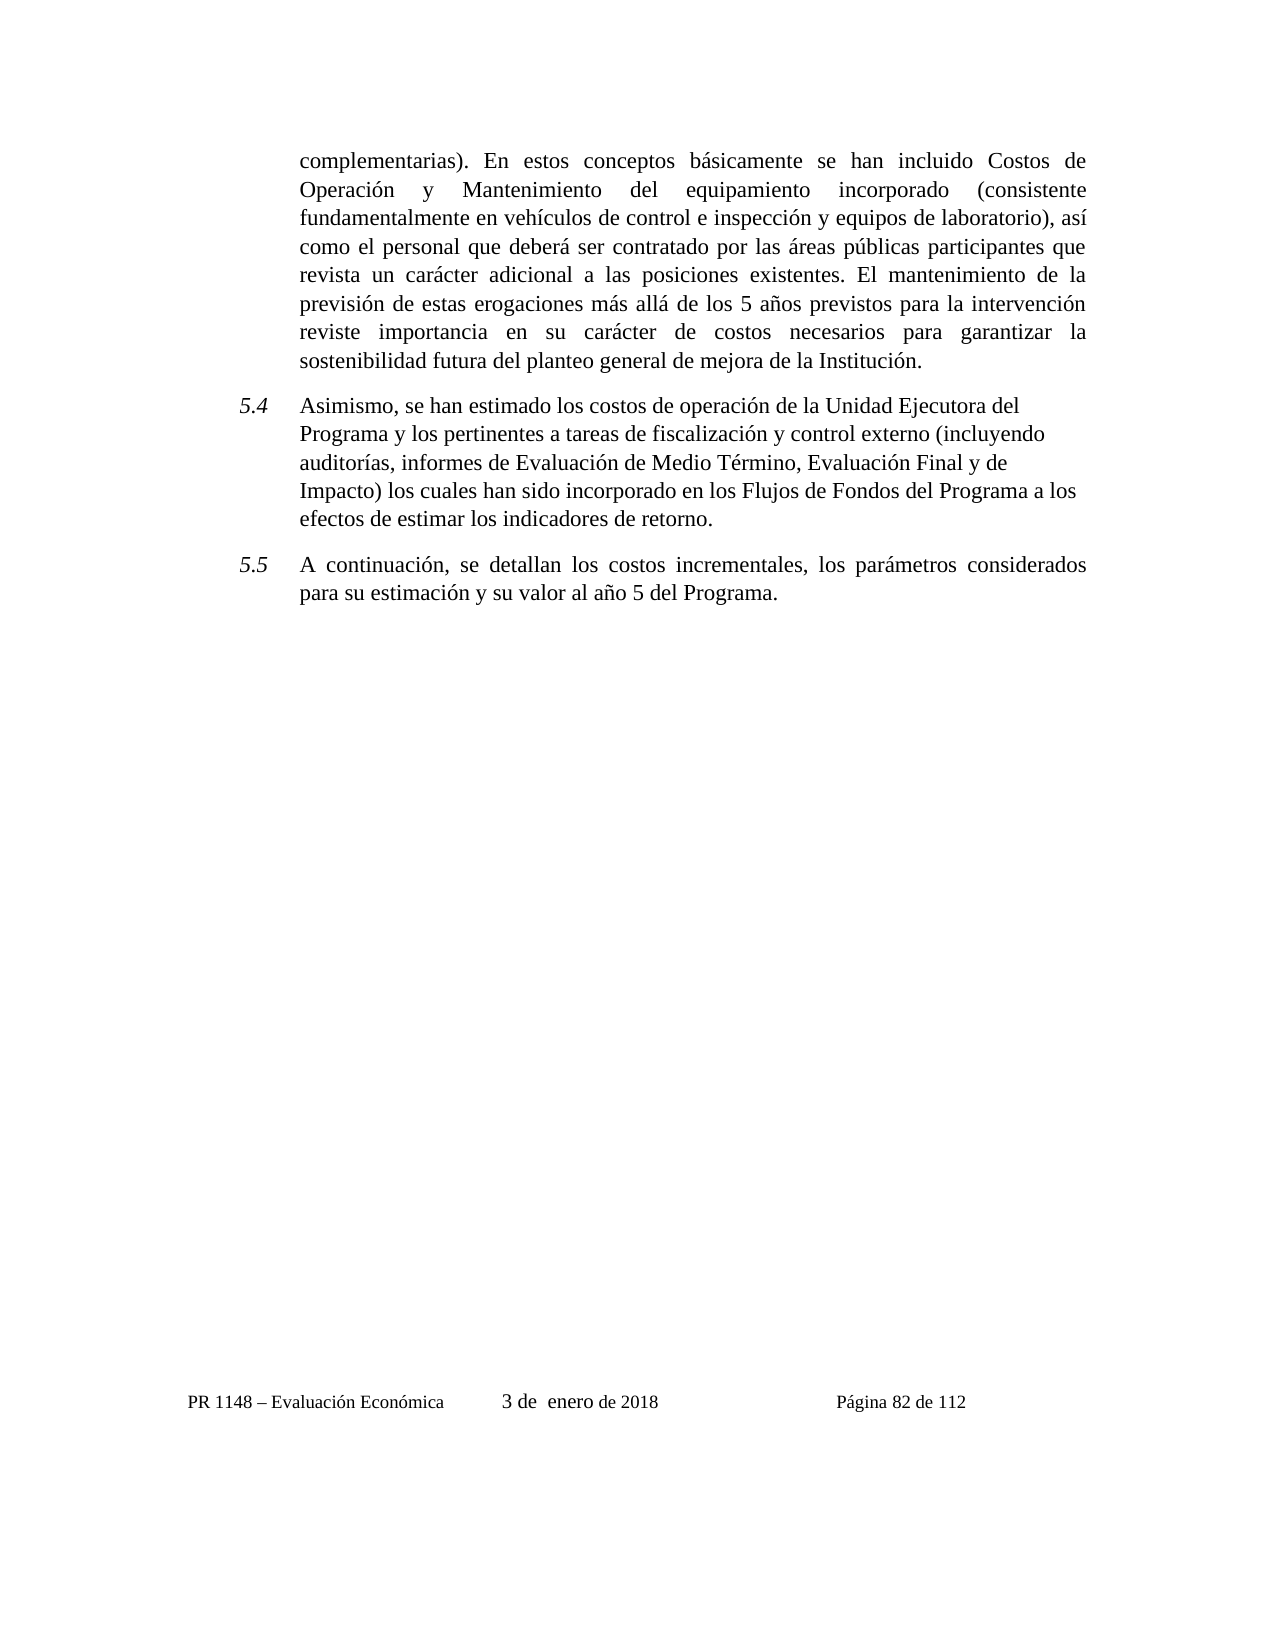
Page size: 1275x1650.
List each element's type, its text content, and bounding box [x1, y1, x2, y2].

list A continuación, se detallan los costos incrementales, los parámetros considerados para su estimación y su valor al año 5 del Programa. [239, 551, 1088, 605]
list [239, 148, 1088, 373]
list Asimismo, se han estimado los costos de operación de la Unidad Ejecutora del Programa y los pertinentes a tareas de fiscalización y control externo (incluyendo auditorías, informes de Evaluación de Medio Término, Evaluación Final y de Impacto) los cuales han sido incorporado en los Flujos de Fondos del Programa a los efectos de estimar los indicadores de retorno. [239, 392, 1088, 532]
